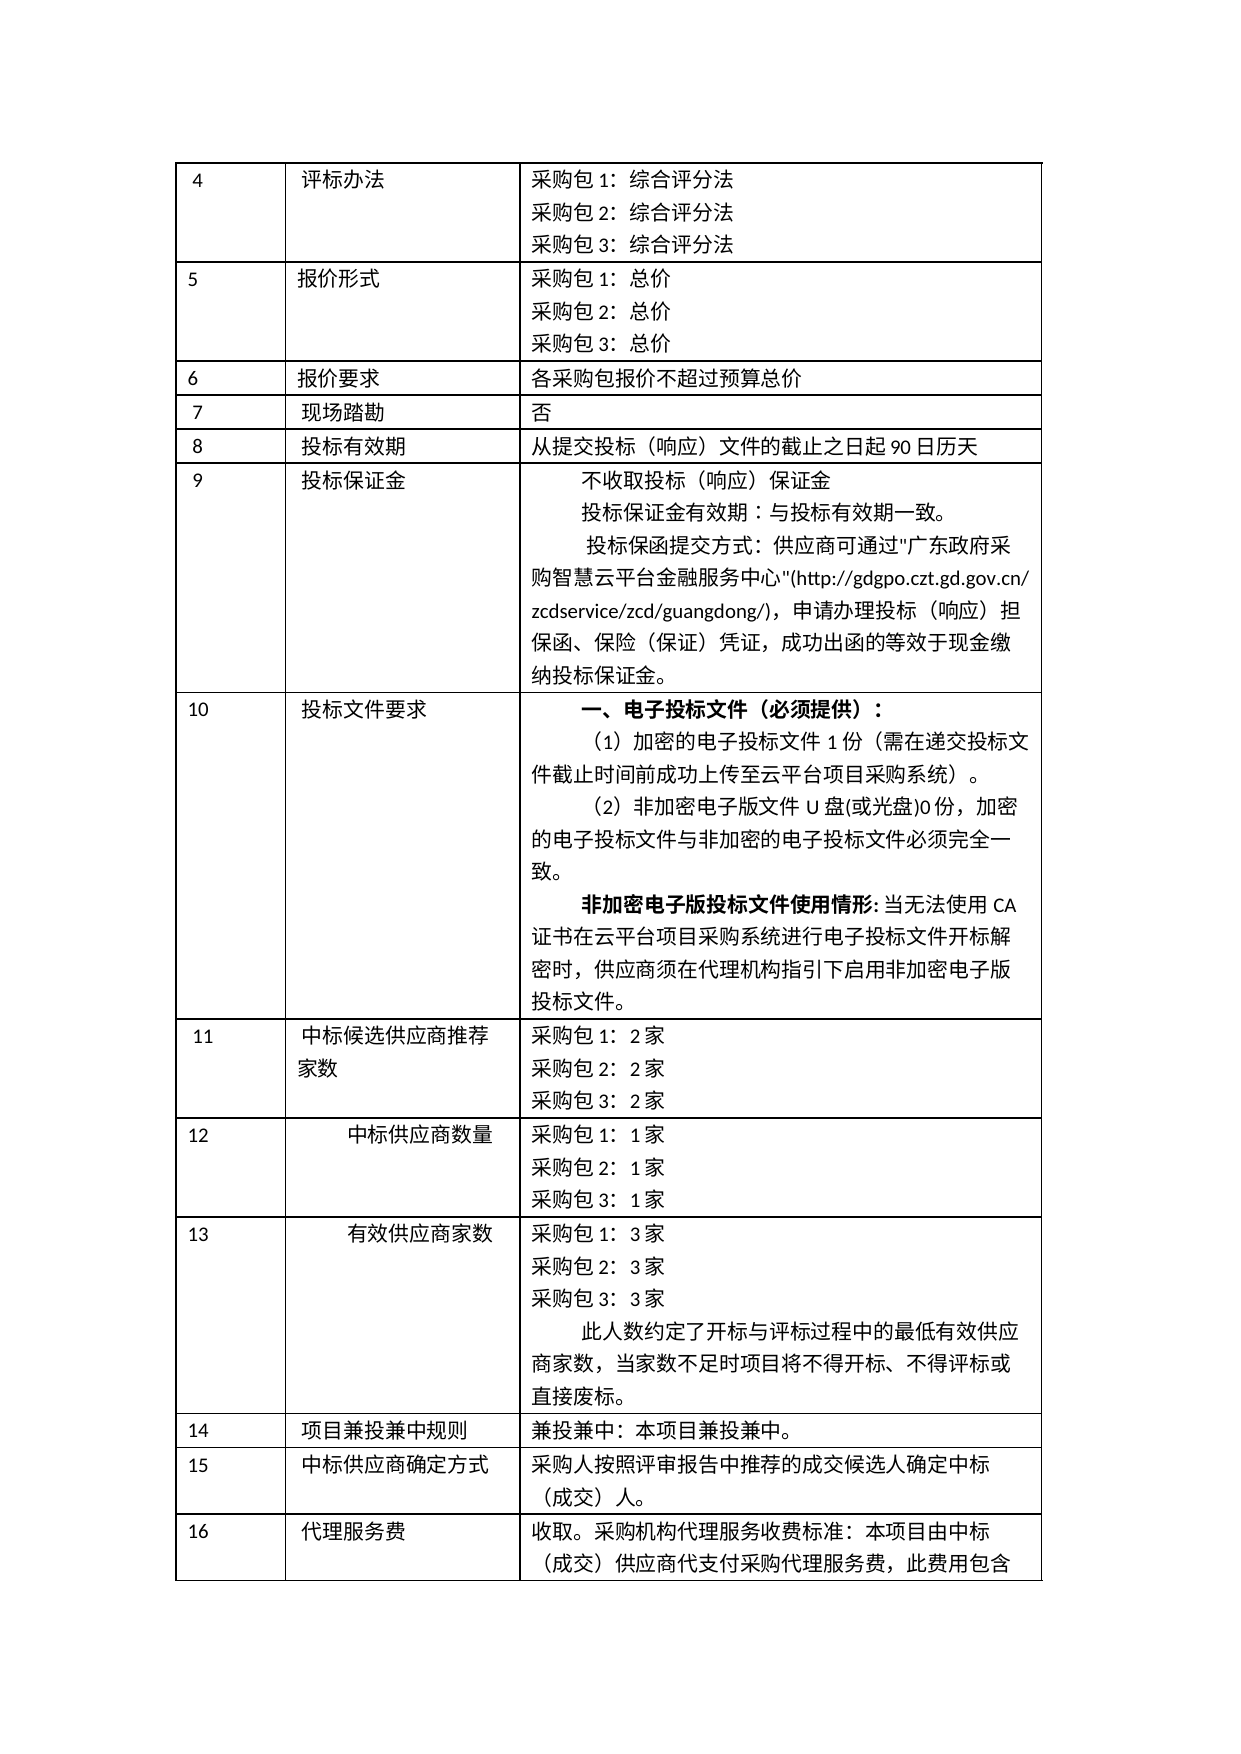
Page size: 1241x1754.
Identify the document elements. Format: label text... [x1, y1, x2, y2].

table_cell 否 [521, 396, 1041, 428]
table_cell 现场踏勘 [286, 396, 519, 428]
table_cell 报价形式 [286, 263, 519, 360]
table_cell 5 [177, 263, 285, 360]
table_cell 10 [177, 693, 285, 1018]
table_cell 6 [177, 362, 285, 394]
table_cell 8 [177, 430, 285, 462]
table_cell 16 [177, 1515, 285, 1580]
table_cell 投标保证金 [286, 464, 519, 691]
table_cell 采购人按照评审报告中推荐的成交候选人确定中标（成交）人。 [521, 1448, 1041, 1513]
table_cell 兼投兼中：本项目兼投兼中。 [521, 1414, 1041, 1447]
table_cell 中标候选供应商推荐家数 [286, 1020, 519, 1117]
table_cell 投标文件要求 [286, 693, 519, 1018]
table_cell 中标供应商确定方式 [286, 1448, 519, 1513]
table_cell 采购包1：综合评分法 采购包2：综合评分法 采购包3：综合评分法 [521, 164, 1041, 261]
table_cell 采购包1：1家 采购包2：1家 采购包3：1家 [521, 1119, 1041, 1216]
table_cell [521, 1515, 1041, 1580]
table_cell 7 [177, 396, 285, 428]
table_cell 各采购包报价不超过预算总价 [521, 362, 1041, 394]
table_cell 投标有效期 [286, 430, 519, 462]
table_cell 15 [177, 1448, 285, 1513]
table_cell 9 [177, 464, 285, 691]
table_cell 采购包1：2家 采购包2：2家 采购包3：2家 [521, 1020, 1041, 1117]
table_cell 评标办法 [286, 164, 519, 261]
table_cell 项目兼投兼中规则 [286, 1414, 519, 1447]
table_cell 采购包1：3家 采购包2：3家 采购包3：3家 此人数约定了开标与评标过程中的最低有效供应商家数，当家数不足时项目将不得开标、不得评标或直接废标。 [521, 1218, 1041, 1413]
table_cell 有效供应商家数 [286, 1218, 519, 1413]
table_cell 一、电子投标文件（必须提供）： （1）加密的电子投标文件 1 份（需在递交投标文件截止时间前成功上传至云平台项目采购系统）。 （2）非加密电子版文件 U 盘(或光盘)0份，加密的电子投标文件与非加密的电子投标文件必须完全一致。 非加密电子版投标文件使用情形: 当无法使用 CA 证书在云平台项目采购系统进行电子投标文件开标解密时，供应商须在代理机构指引下启用非加密电子版投标文件。 [521, 693, 1041, 1018]
table_cell 14 [177, 1414, 285, 1447]
table_cell 4 [177, 164, 285, 261]
table_cell 报价要求 [286, 362, 519, 394]
table_cell 代理服务费 [286, 1515, 519, 1580]
table_cell 从提交投标（响应）文件的截止之日起90日历天 [521, 430, 1041, 462]
table_cell 13 [177, 1218, 285, 1413]
table_cell 不收取投标（响应）保证金 投标保证金有效期∶与投标有效期一致。 投标保函提交方式：供应商可通过"广东政府采购智慧云平台金融服务中心"(http://gdgpo.czt.gd.gov.cn/zcdservice/zcd/guangdong/)，申请办理投标（响应）担保函、保险（保证）凭证，成功出函的等效于现金缴纳投标保证金。 [521, 464, 1041, 691]
table_cell 采购包1：总价 采购包2：总价 采购包3：总价 [521, 263, 1041, 360]
table_cell 12 [177, 1119, 285, 1216]
table_cell 中标供应商数量 [286, 1119, 519, 1216]
table_cell 11 [177, 1020, 285, 1117]
